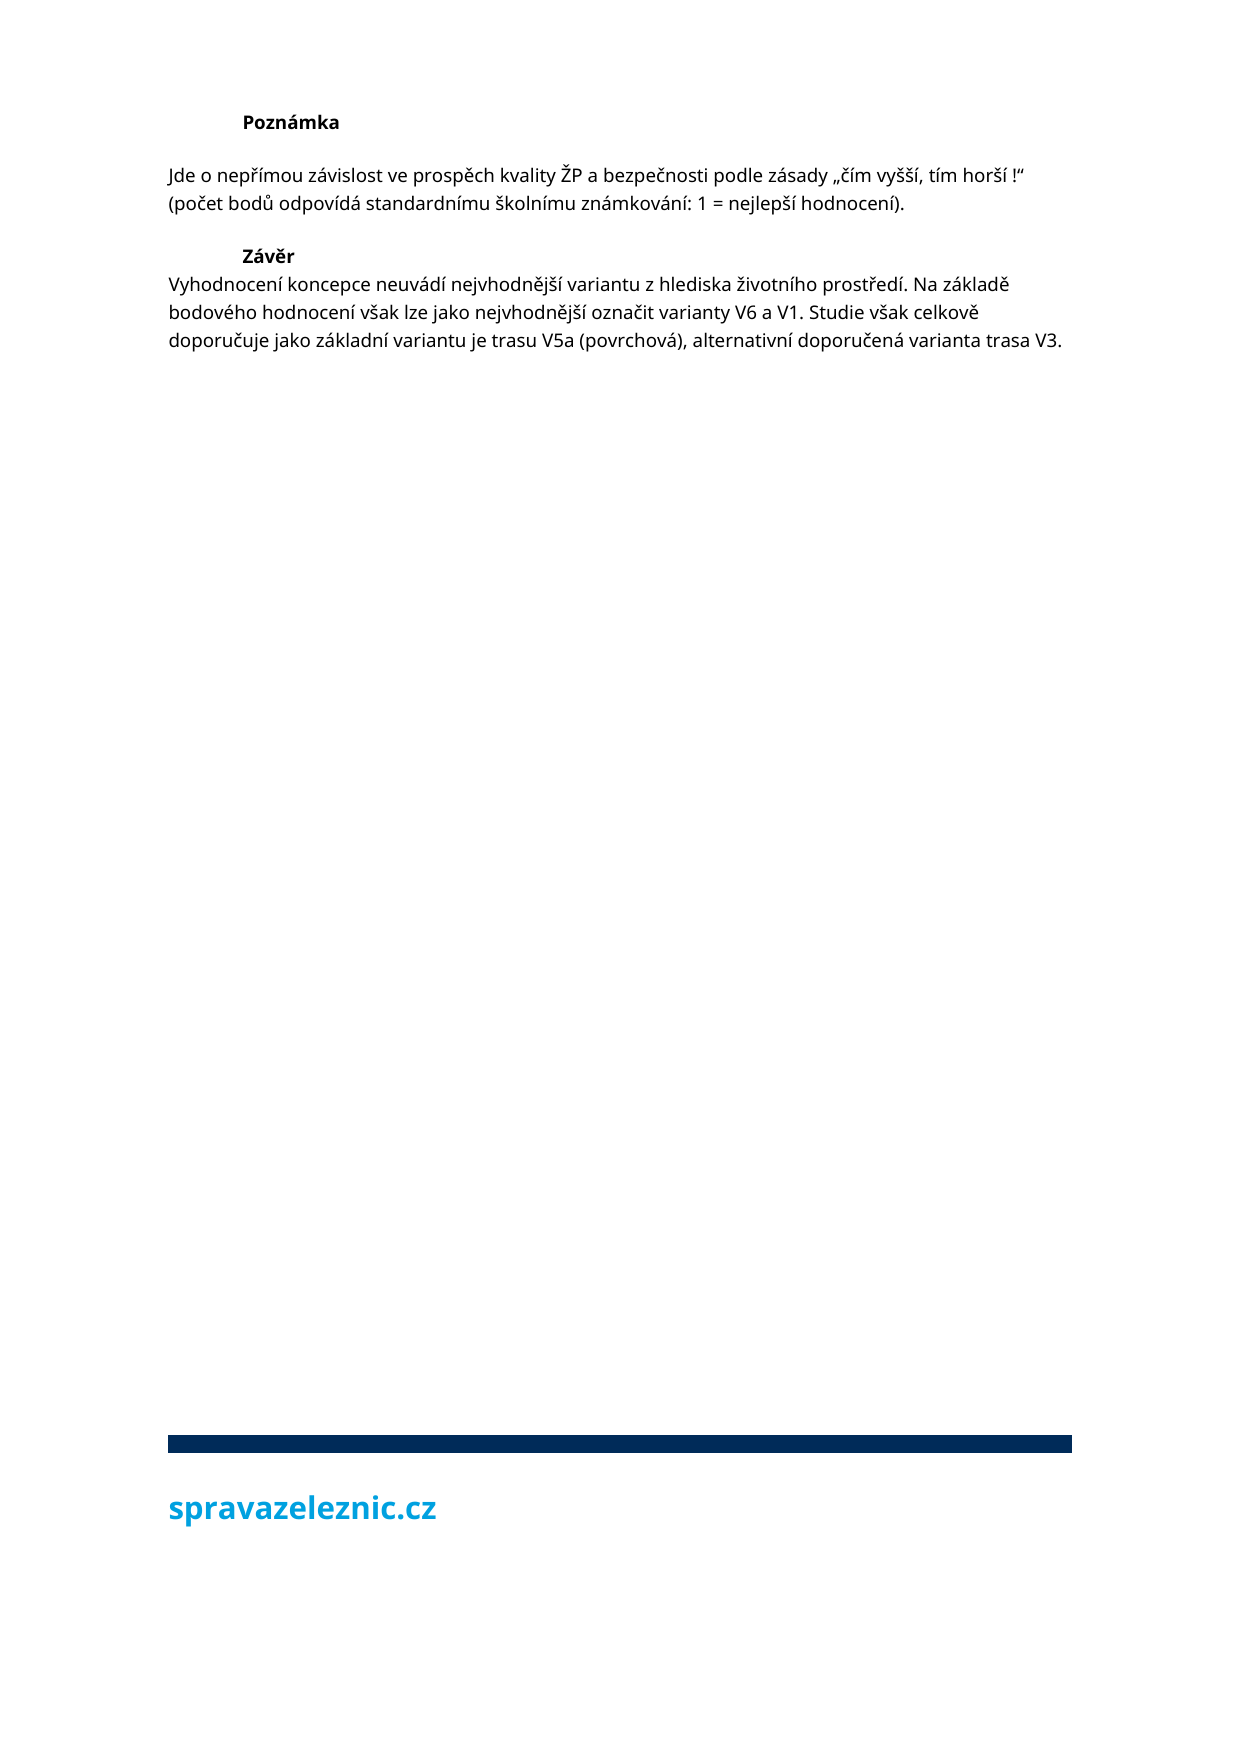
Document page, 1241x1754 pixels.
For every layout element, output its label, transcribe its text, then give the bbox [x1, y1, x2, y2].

subtitle Závěr [242, 243, 1072, 269]
text Poznámka [168, 109, 1072, 135]
text Vyhodnocení koncepce neuvádí nejvhodnější variantu z hlediska životního prostředí. Na základě bodového hodnocení však lze jako nejvhodnější označit varianty V6 a V1. Studie však celkově doporučuje jako základní variantu je trasu V5a (povrchová), alternativní doporučená varianta trasa V3. [168, 271, 1072, 353]
text Jde o nepřímou závislost ve prospěch kvality ŽP a bezpečnosti podle zásady „čím vyšší, tím horší !“ (počet bodů odpovídá standardnímu školnímu známkování: 1 = nejlepší hodnocení). [168, 162, 1072, 216]
